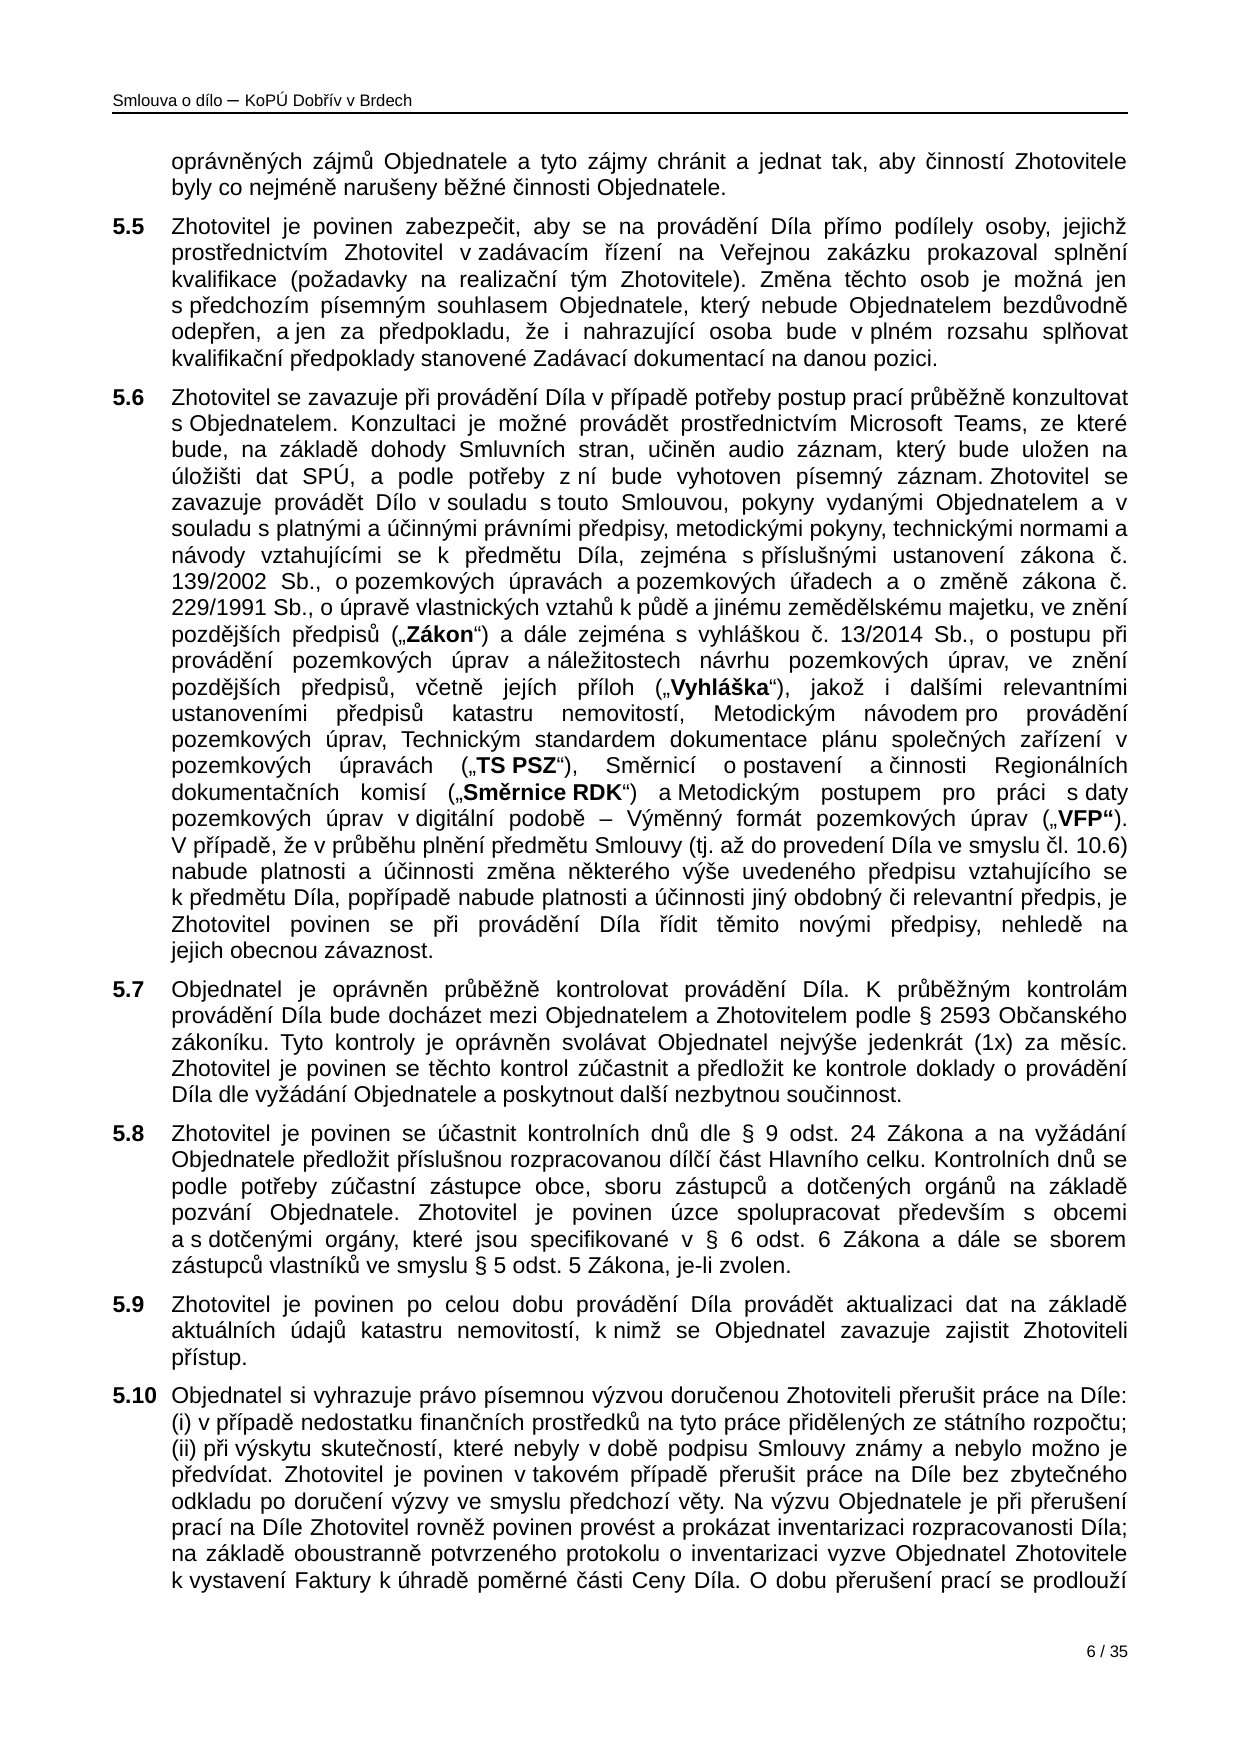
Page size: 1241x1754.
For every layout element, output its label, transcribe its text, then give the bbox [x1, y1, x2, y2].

text Zhotovitel je povinen zabezpečit, aby se na provádění Díla přímo podílely osoby, jejichž prostřednictvím Zhotovitel v zadávacím řízení na Veřejnou zakázku prokazoval splnění kvalifikace (požadavky na realizační tým Zhotovitele). Změna těchto osob je možná jen s předchozím písemným souhlasem Objednatele, který nebude Objednatelem bezdůvodně odepřen, a jen za předpokladu, že i nahrazující osoba bude v plném rozsahu splňovat kvalifikační předpoklady stanovené Zadávací dokumentací na danou pozici. [112, 213, 1128, 371]
text Objednatel je oprávněn průběžně kontrolovat provádění Díla. K průběžným kontrolám provádění Díla bude docházet mezi Objednatelem a Zhotovitelem podle § 2593 Občanského zákoníku. Tyto kontroly je oprávněn svolávat Objednatel nejvýše jedenkrát (1x) za měsíc. Zhotovitel je povinen se těchto kontrol zúčastnit a předložit ke kontrole doklady o provádění Díla dle vyžádání Objednatele a poskytnout další nezbytnou součinnost. [112, 976, 1128, 1108]
text Zhotovitel je povinen se účastnit kontrolních dnů dle § 9 odst. 24 Zákona a na vyžádání Objednatele předložit příslušnou rozpracovanou dílčí část Hlavního celku. Kontrolních dnů se podle potřeby zúčastní zástupce obce, sboru zástupců a dotčených orgánů na základě pozvání Objednatele. Zhotovitel je povinen úzce spolupracovat především s obcemi a s dotčenými orgány, které jsou specifikované v § 6 odst. 6 Zákona a dále se sborem zástupců vlastníků ve smyslu § 5 odst. 5 Zákona, je-li zvolen. [112, 1120, 1128, 1278]
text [112, 148, 1128, 200]
text Zhotovitel je povinen po celou dobu provádění Díla provádět aktualizaci dat na základě aktuálních údajů katastru nemovitostí, k nimž se Objednatel zavazuje zajistit Zhotoviteli přístup. [112, 1291, 1128, 1370]
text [112, 1382, 1128, 1593]
text Zhotovitel se zavazuje při provádění Díla v případě potřeby postup prací průběžně konzultovat s Objednatelem. Konzultaci je možné provádět prostřednictvím Microsoft Teams, ze které bude, na základě dohody Smluvních stran, učiněn audio záznam, který bude uložen na úložišti dat SPÚ, a podle potřeby z ní bude vyhotoven písemný záznam. Zhotovitel se zavazuje provádět Dílo v souladu s touto Smlouvou, pokyny vydanými Objednatelem a v souladu s platnými a účinnými právními předpisy, metodickými pokyny, technickými normami a návody vztahujícími se k předmětu Díla, zejména s příslušnými ustanovení zákona č. 139/2002 Sb., o pozemkových úpravách a pozemkových úřadech a o změně zákona č. 229/1991 Sb., o úpravě vlastnických vztahů k půdě a jinému zemědělskému majetku, ve znění pozdějších předpisů („Zákon“) a dále zejména s vyhláškou č. 13/2014 Sb., o postupu při provádění pozemkových úprav a náležitostech návrhu pozemkových úprav, ve znění pozdějších předpisů, včetně jejích příloh („Vyhláška“), jakož i dalšími relevantními ustanoveními předpisů katastru nemovitostí, Metodickým návodem pro provádění pozemkových úprav, Technickým standardem dokumentace plánu společných zařízení v pozemkových úpravách („TS PSZ“), Směrnicí o postavení a činnosti Regionálních dokumentačních komisí („Směrnice RDK“) a Metodickým postupem pro práci s daty pozemkových úprav v digitální podobě – Výměnný formát pozemkových úprav („VFP“). V případě, že v průběhu plnění předmětu Smlouvy (tj. až do provedení Díla ve smyslu čl. 10.6) nabude platnosti a účinnosti změna některého výše uvedeného předpisu vztahujícího se k předmětu Díla, popřípadě nabude platnosti a účinnosti jiný obdobný či relevantní předpis, je Zhotovitel povinen se při provádění Díla řídit těmito novými předpisy, nehledě na jejich obecnou závaznost. [112, 383, 1128, 963]
